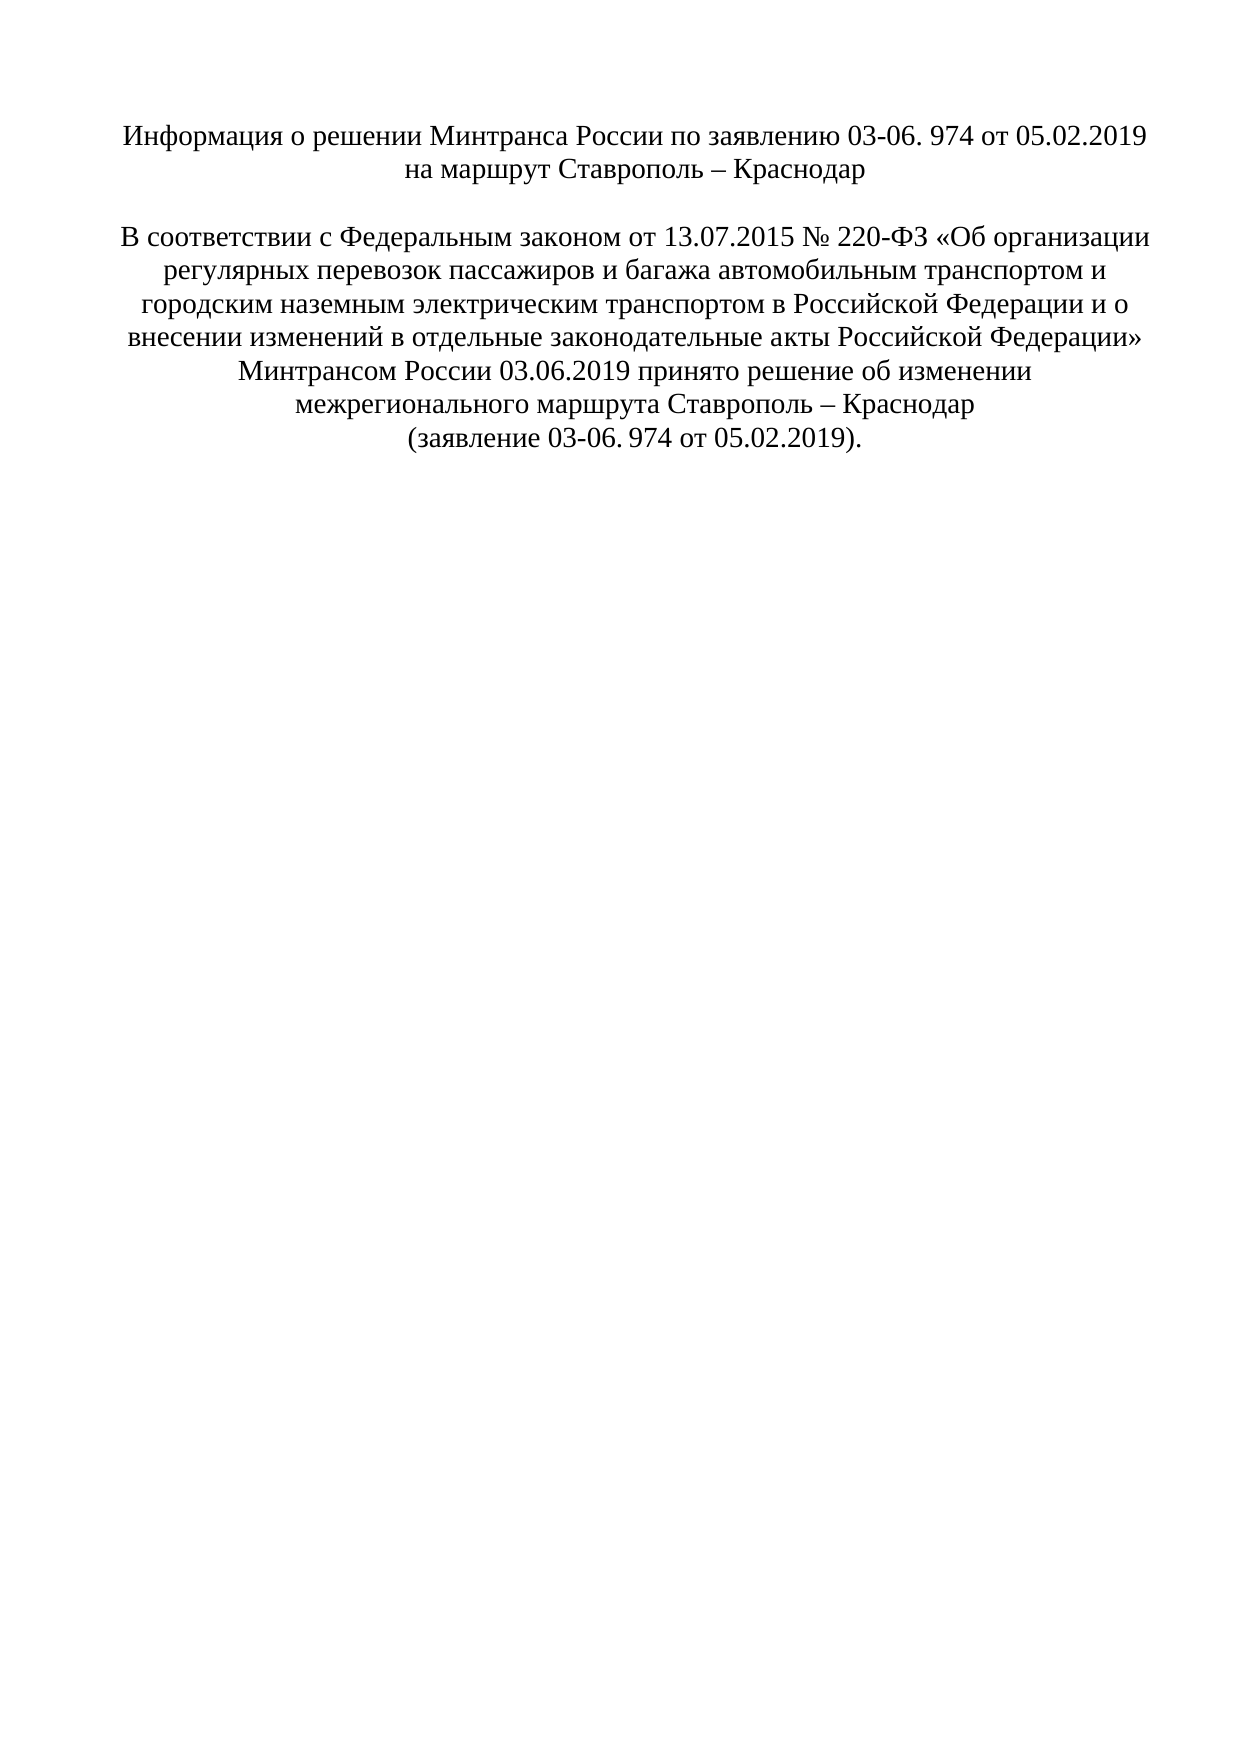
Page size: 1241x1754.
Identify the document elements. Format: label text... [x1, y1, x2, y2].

text (заявление 03-06. 974 от 05.02.2019). [118, 420, 1152, 453]
text В соответствии с Федеральным законом от 13.07.2015 № 220-ФЗ «Об организации регулярных перевозок пассажиров и багажа автомобильным транспортом и городским наземным электрическим транспортом в Российской Федерации и о внесении изменений в отдельные законодательные акты Российской Федерации» Минтрансом России 03.06.2019 принято решение об изменении межрегионального маршрута Ставрополь – Краснодар [118, 219, 1152, 420]
text Информация о решении Минтранса России по заявлению 03-06. 974 от 05.02.2019 на маршрут Ставрополь – Краснодар [118, 118, 1152, 185]
